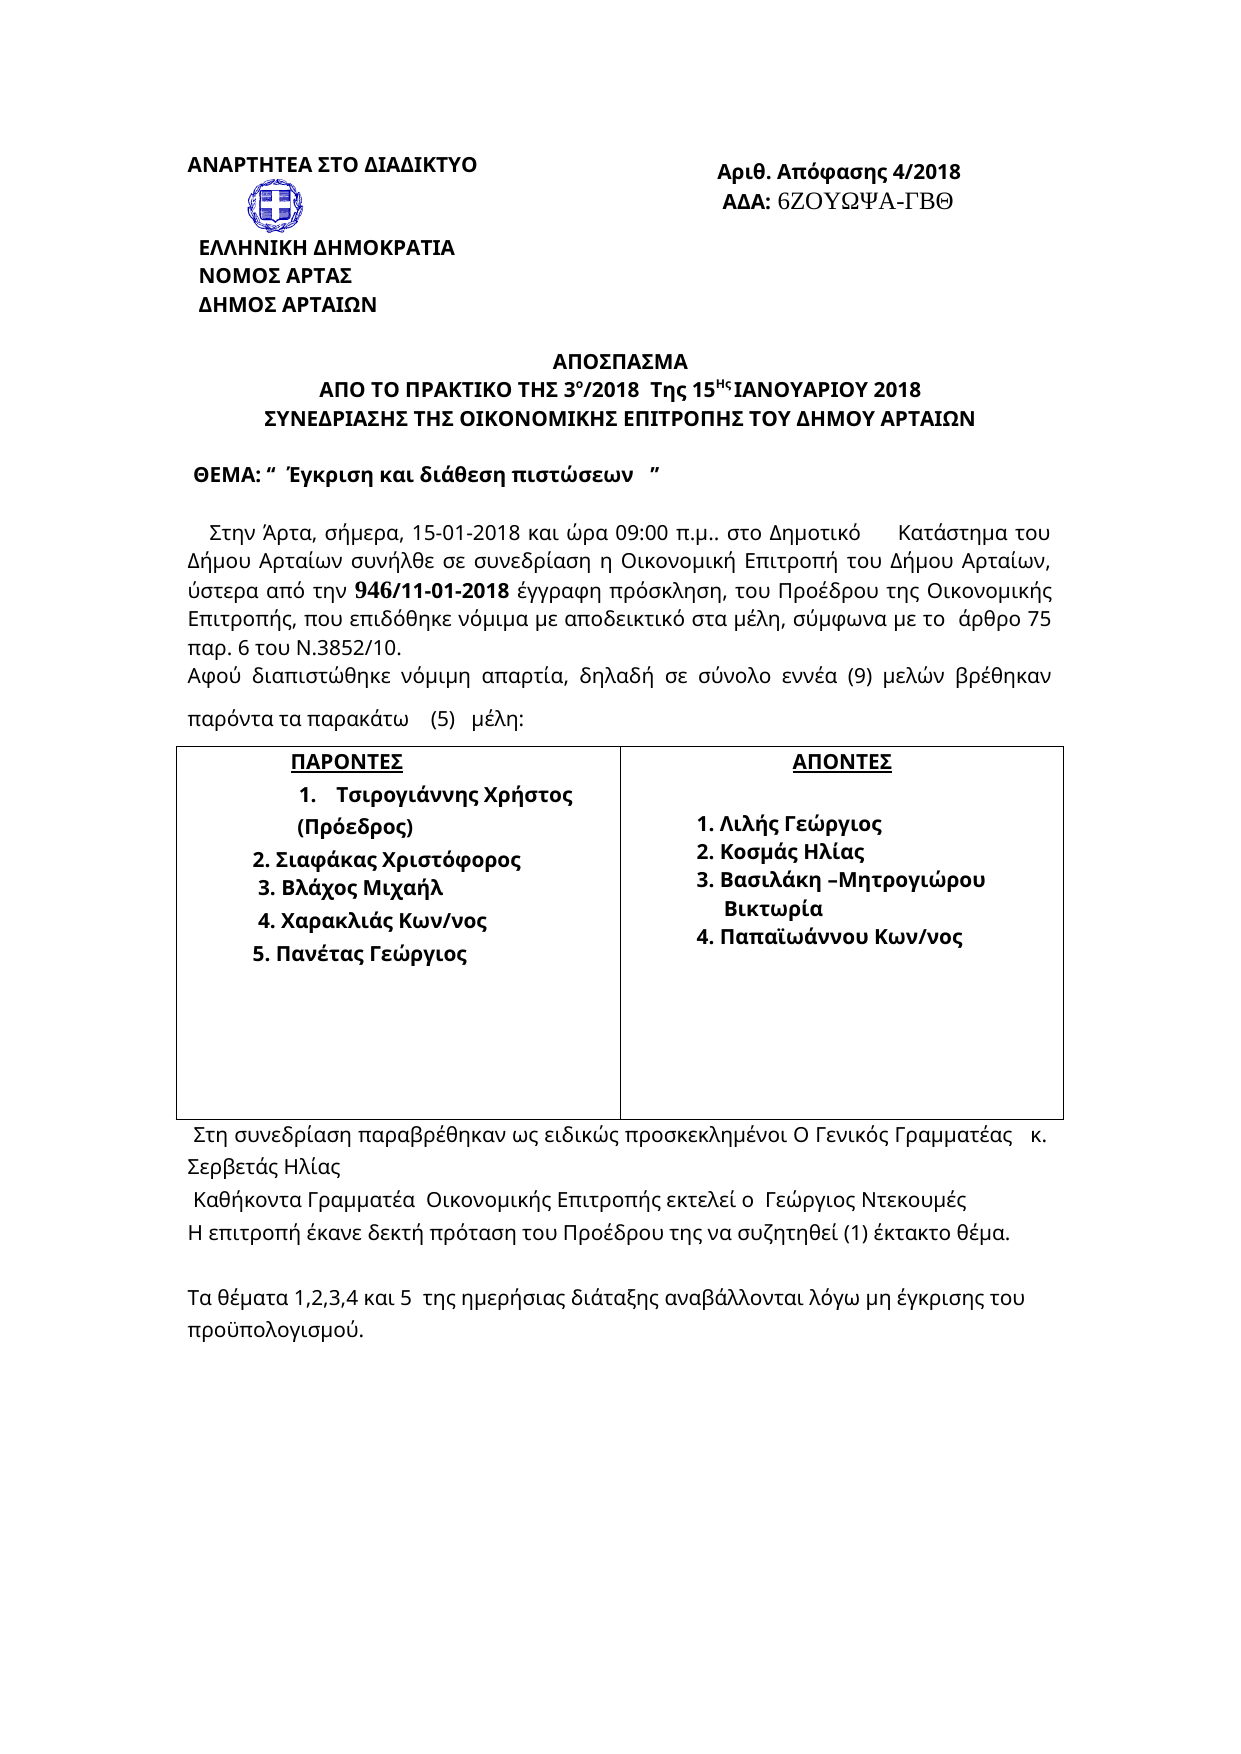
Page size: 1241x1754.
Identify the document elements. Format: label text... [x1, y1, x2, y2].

text ΑΠΟΣΠΑΣΜΑ [187, 347, 1053, 375]
text Στη συνεδρίαση παραβρέθηκαν ως ειδικώς προσκεκλημένοι Ο Γενικός Γραμματέας κ. Σερβετάς Ηλίας [187, 1120, 1048, 1181]
text Καθήκοντα Γραμματέα Οικονομικής Επιτροπής εκτελεί ο Γεώργιος Ντεκουμές [187, 1185, 1048, 1213]
table_header ΠΑΡΟΝΤΕΣ Τσιρογιάννης Χρήστος (Πρόεδρος) 2. Σιαφάκας Χριστόφορος 3. Βλάχος Μιχαήλ 4. Χαρακλιάς Κων/νος 5. Πανέτας Γεώργιος [177, 747, 620, 1119]
picture [247, 178, 304, 234]
table_header ΑΠΟΝΤΕΣ 1. Λιλής Γεώργιος 2. Κοσμάς Ηλίας 3. Βασιλάκη –Μητρογιώρου Βικτωρία 4. Παπαϊωάννου Κων/νος [621, 747, 1063, 1119]
text ΝΟΜΟΣ ΑΡΤΑΣ [187, 262, 1053, 290]
text Αφού διαπιστώθηκε νόμιμη απαρτία, δηλαδή σε σύνολο εννέα (9) μελών βρέθηκαν παρόντα τα παρακάτω (5) μέλη: [187, 661, 1053, 732]
text Στην Άρτα, σήμερα, 15-01-2018 και ώρα 09:00 π.μ.. στο Δημοτικό Κατάστημα του Δήμου Αρταίων συνήλθε σε συνεδρίαση η Οικονομική Επιτροπή του Δήμου Αρταίων, ύστερα από την 946/11-01-2018 έγγραφη πρόσκληση, του Προέδρου της Οικονομικής Επιτροπής, που επιδόθηκε νόμιμα με αποδεικτικό στα μέλη, σύμφωνα με το άρθρο 75 παρ. 6 του Ν.3852/10. [187, 518, 1053, 661]
text ΑΠΟ ΤΟ ΠΡΑΚΤΙΚΟ ΤΗΣ 3ο/2018 Της 15Ης ΙΑΝΟΥΑΡΙΟΥ 2018 [187, 375, 1053, 404]
text ΔΗΜΟΣ ΑΡΤΑΙΩΝ [187, 290, 1166, 318]
text ΑΝΑΡΤΗΤΕΑ ΣΤΟ ΔΙΑΔΙΚΤΥΟ [187, 150, 1053, 178]
text Τα θέματα 1,2,3,4 και 5 της ημερήσιας διάταξης αναβάλλονται λόγω μη έγκρισης του προϋπολογισμού. [187, 1283, 1053, 1344]
text ΕΛΛΗΝΙΚΗ ΔΗΜΟΚΡΑΤΙΑ [187, 233, 1053, 262]
text ΣΥΝΕΔΡΙΑΣΗΣ ΤΗΣ ΟΙΚΟΝΟΜΙΚΗΣ ΕΠΙΤΡΟΠΗΣ ΤΟΥ ΔΗΜΟΥ ΑΡΤΑΙΩΝ [187, 404, 1053, 432]
text ΘΕΜΑ: ‘‘ Έγκριση και διάθεση πιστώσεων ’’ [187, 461, 1053, 489]
text Η επιτροπή έκανε δεκτή πρόταση του Προέδρου της να συζητηθεί (1) έκτακτο θέμα. [187, 1218, 1053, 1246]
